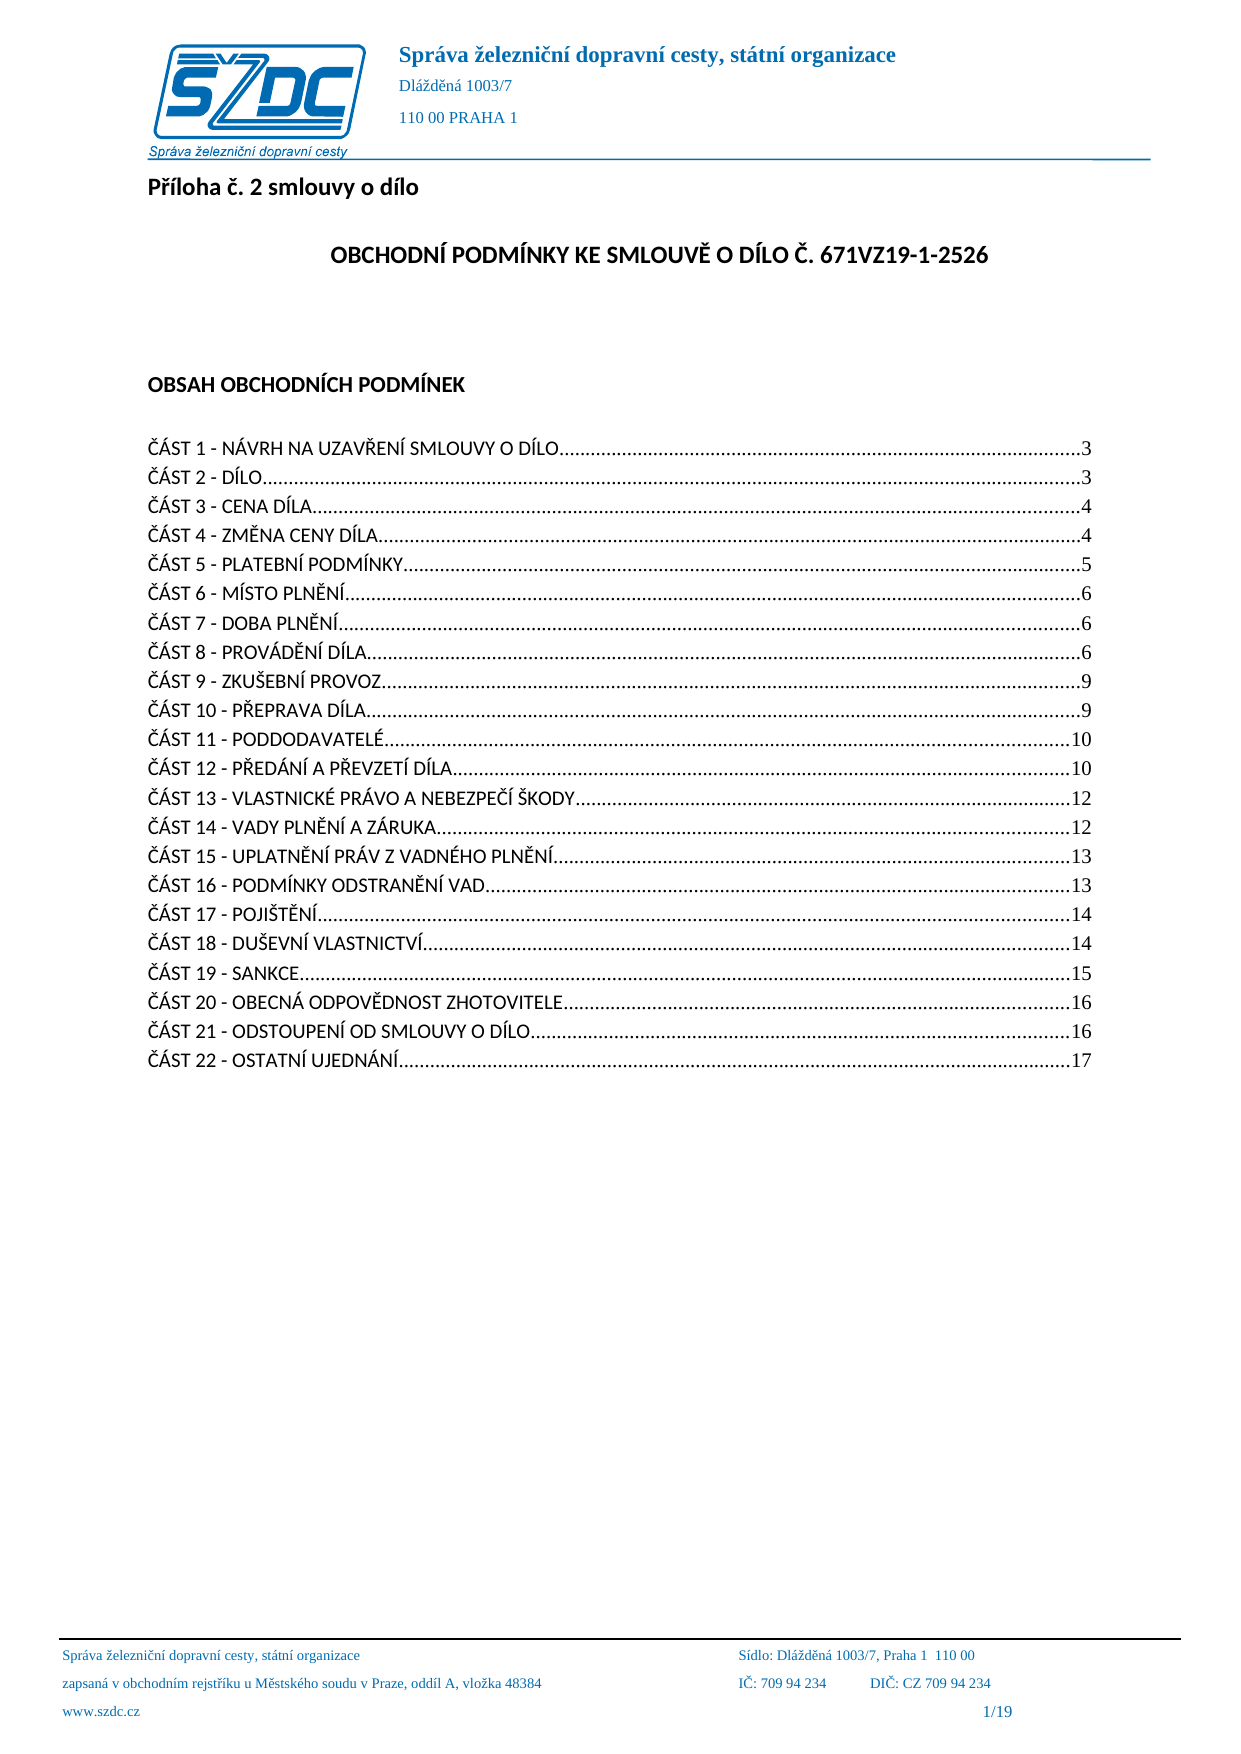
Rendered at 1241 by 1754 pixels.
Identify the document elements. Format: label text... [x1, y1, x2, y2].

text ČÁST 4 - ZMĚNA CENY DÍLA 4 [148, 522, 1092, 548]
text ČÁST 5 - PLATEBNÍ PODMÍNKY 5 [148, 551, 1092, 577]
text ČÁST 3 - CENA DÍLA 4 [148, 493, 1092, 518]
text ČÁST 17 - POJIŠTĚNÍ 14 [148, 901, 1092, 927]
text ČÁST 16 - PODMÍNKY ODSTRANĚNÍ VAD 13 [148, 872, 1092, 898]
text ČÁST 14 - VADY PLNĚNÍ A ZÁRUKA 12 [148, 814, 1092, 839]
text Obchodní podmínky Ke smlouvě o dílo č. 671VZ19-1-2526 [148, 239, 1166, 269]
text ČÁST 20 - OBECNÁ ODPOVĚDNOST ZHOTOVITELE 16 [148, 989, 1092, 1014]
text Příloha č. 2 smlouvy o dílo [148, 172, 1166, 202]
text ČÁST 21 - ODSTOUPENÍ OD SMLOUVY O DÍLO 16 [148, 1018, 1092, 1043]
text ČÁST 2 - DÍLO 3 [148, 464, 1092, 489]
text ČÁST 9 - ZKUŠEBNÍ PROVOZ 9 [148, 668, 1092, 693]
text ČÁST 18 - DUŠEVNÍ VLASTNICTVÍ 14 [148, 931, 1092, 956]
text ČÁST 7 - DOBA PLNĚNÍ 6 [148, 610, 1092, 635]
text ČÁST 1 - NÁVRH NA UZAVŘENÍ SMLOUVY O DÍLO 3 [148, 435, 1092, 460]
text ČÁST 10 - PŘEPRAVA DÍLA 9 [148, 697, 1092, 723]
text ČÁST 13 - VLASTNICKÉ PRÁVO A NEBEZPEČÍ ŠKODY 12 [148, 785, 1092, 810]
text ČÁST 12 - PŘEDÁNÍ A PŘEVZETÍ DÍLA 10 [148, 756, 1092, 781]
text ČÁST 22 - OSTATNÍ UJEDNÁNÍ 17 [148, 1047, 1092, 1073]
text OBSAH OBCHODNÍCH PODMÍNEK [148, 370, 1092, 398]
text ČÁST 19 - SANKCE 15 [148, 960, 1092, 985]
text ČÁST 6 - MÍSTO PLNĚNÍ 6 [148, 581, 1092, 606]
text ČÁST 15 - UPLATNĚNÍ PRÁV Z VADNÉHO PLNĚNÍ 13 [148, 843, 1092, 868]
text ČÁST 11 - PODDODAVATELÉ 10 [148, 726, 1092, 752]
text ČÁST 8 - PROVÁDĚNÍ DÍLA 6 [148, 639, 1092, 664]
